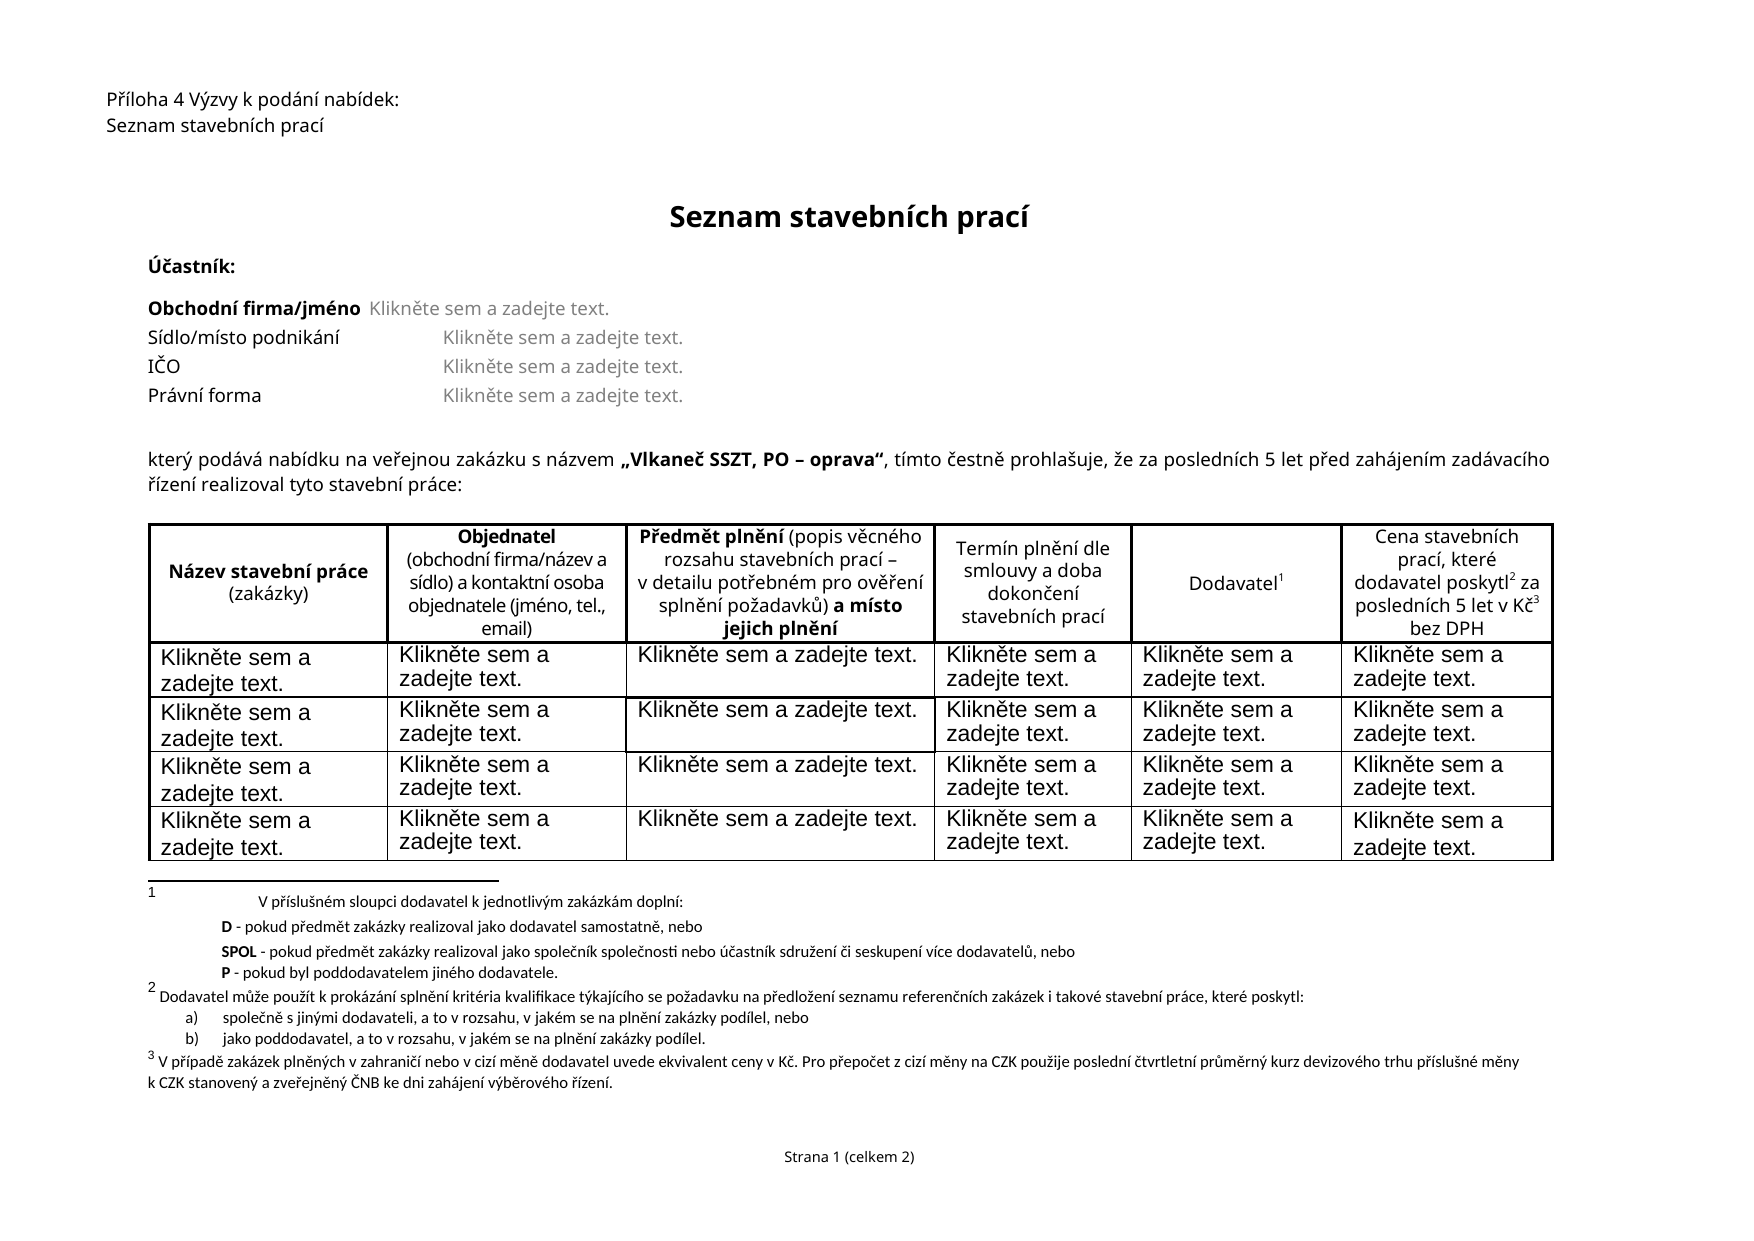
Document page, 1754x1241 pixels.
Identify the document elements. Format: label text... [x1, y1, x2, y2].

table_header Termín plnění dle smlouvy a doba dokončení stavebních prací [936, 526, 1130, 641]
text Právní forma [148, 379, 1551, 408]
text Obchodní firma/jméno [148, 292, 1551, 321]
text který podává nabídku na veřejnou zakázku s názvem „Vlkaneč SSZT, PO – oprava“, tímto čestně prohlašuje, že za posledních 5 let před zahájením zadávacího řízení realizoval tyto stavební práce: [148, 446, 1551, 497]
text Sídlo/místo podnikání [148, 321, 1551, 350]
table_header Předmět plnění (popis věcného rozsahu stavebních prací – v detailu potřebném pro ověření splnění požadavků) a místo jejich plnění [628, 526, 933, 641]
table_header Dodavatel [1133, 526, 1340, 641]
text IČO [148, 350, 1551, 379]
table_header Objednatel (obchodní firma/název a sídlo) a kontaktní osoba objednatele (jméno, tel., email) [389, 526, 625, 641]
text Účastník: [148, 249, 1551, 279]
title Seznam stavebních prací [148, 196, 1551, 236]
table_header Cena stavebních prací, které dodavatel poskytl za posledních 5 let v Kč bez DPH [1343, 526, 1551, 641]
table_header Název stavební práce (zakázky) [151, 526, 386, 641]
